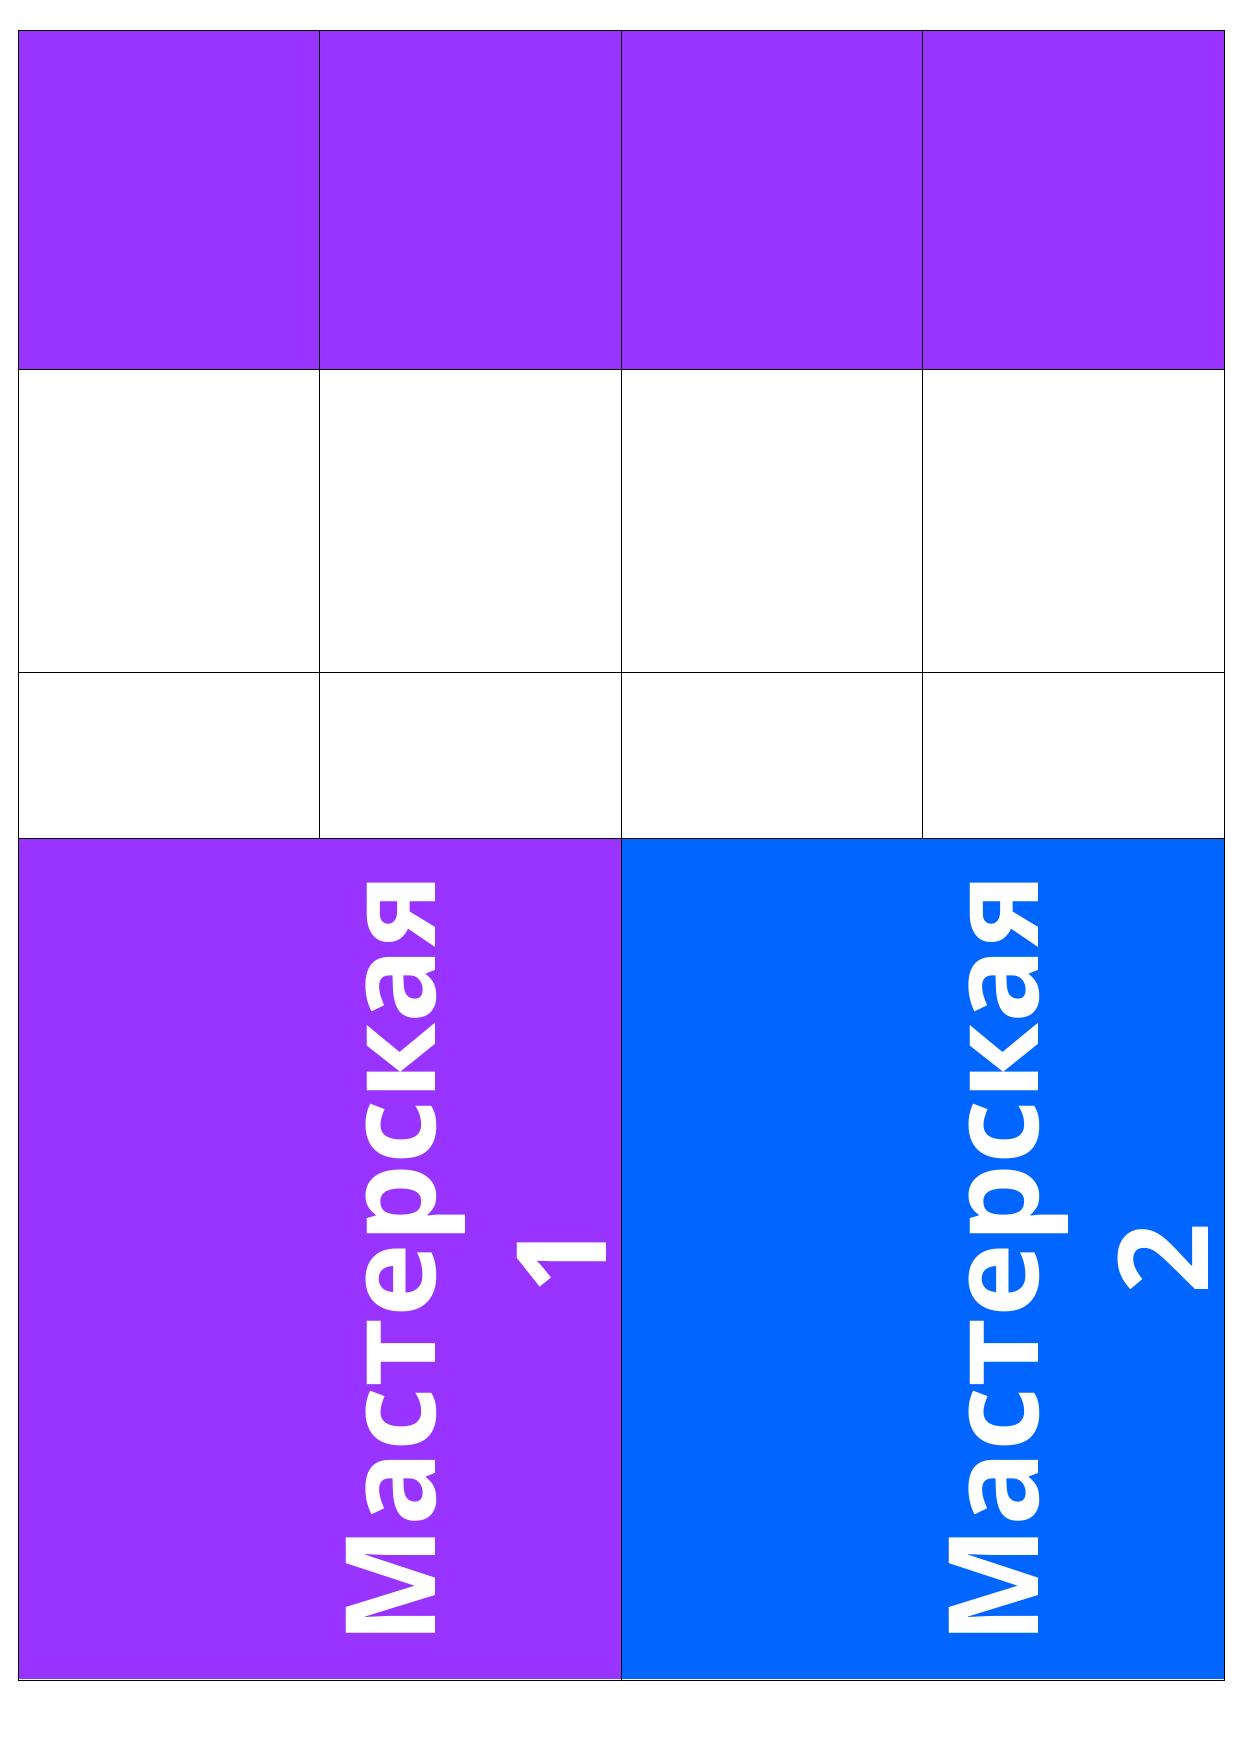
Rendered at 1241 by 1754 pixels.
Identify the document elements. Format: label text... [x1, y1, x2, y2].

table_cell [320, 31, 621, 369]
table_cell [19, 31, 319, 369]
table_cell [923, 673, 1224, 838]
table_cell [923, 31, 1224, 369]
table_cell [622, 370, 922, 672]
table_cell [320, 673, 621, 838]
table_cell Мастерская 1 [19, 839, 621, 1679]
table_cell Мастерская 2 [622, 839, 1224, 1679]
table_cell [622, 31, 922, 369]
table_cell [19, 673, 319, 838]
table_cell [923, 370, 1224, 672]
table_cell [622, 673, 922, 838]
table_cell [19, 370, 319, 672]
table_cell [320, 370, 621, 672]
